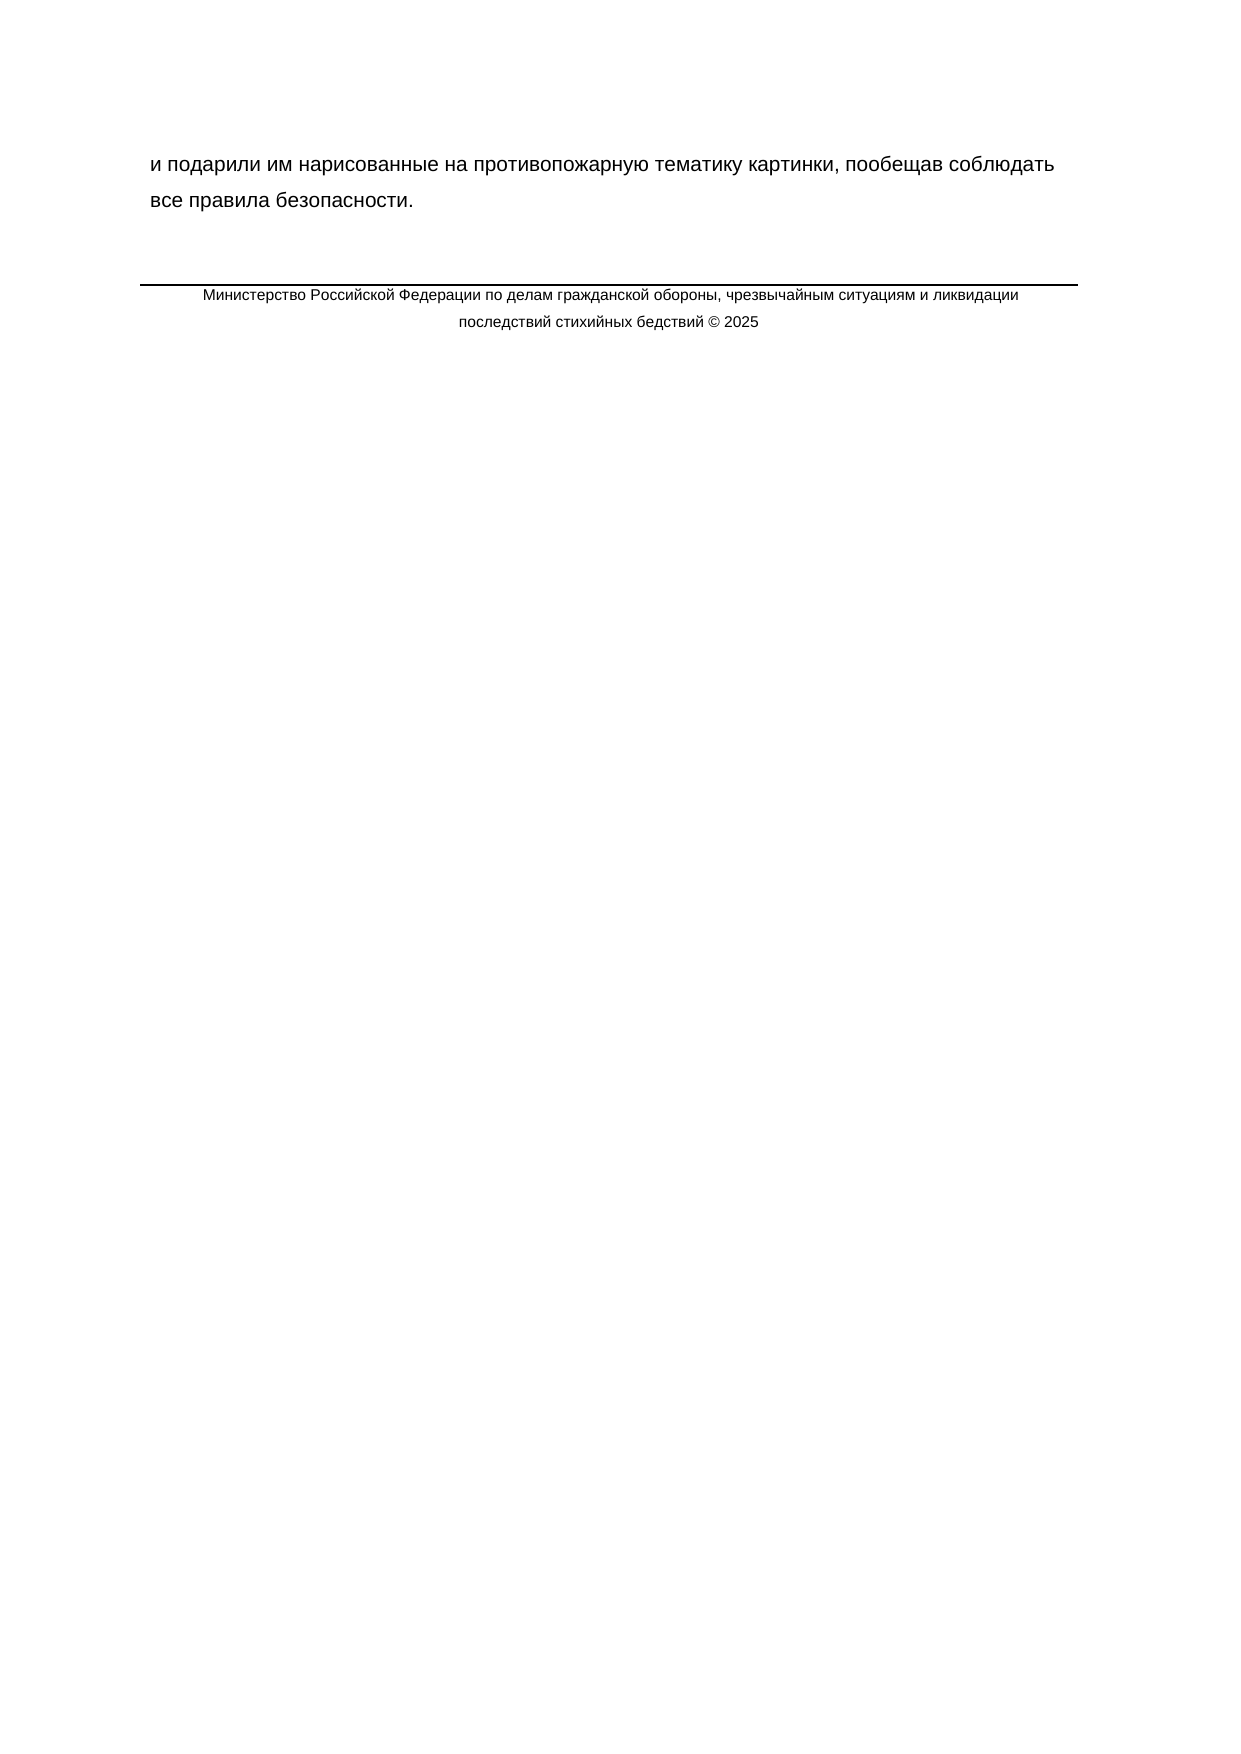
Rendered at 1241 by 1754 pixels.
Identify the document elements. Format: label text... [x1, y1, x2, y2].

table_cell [140, 150, 1078, 284]
table_cell Министерство Российской Федерации по делам гражданской обороны, чрезвычайным ситуациям и ликвидации последствий стихийных бедствий © 2025 [140, 286, 1078, 368]
